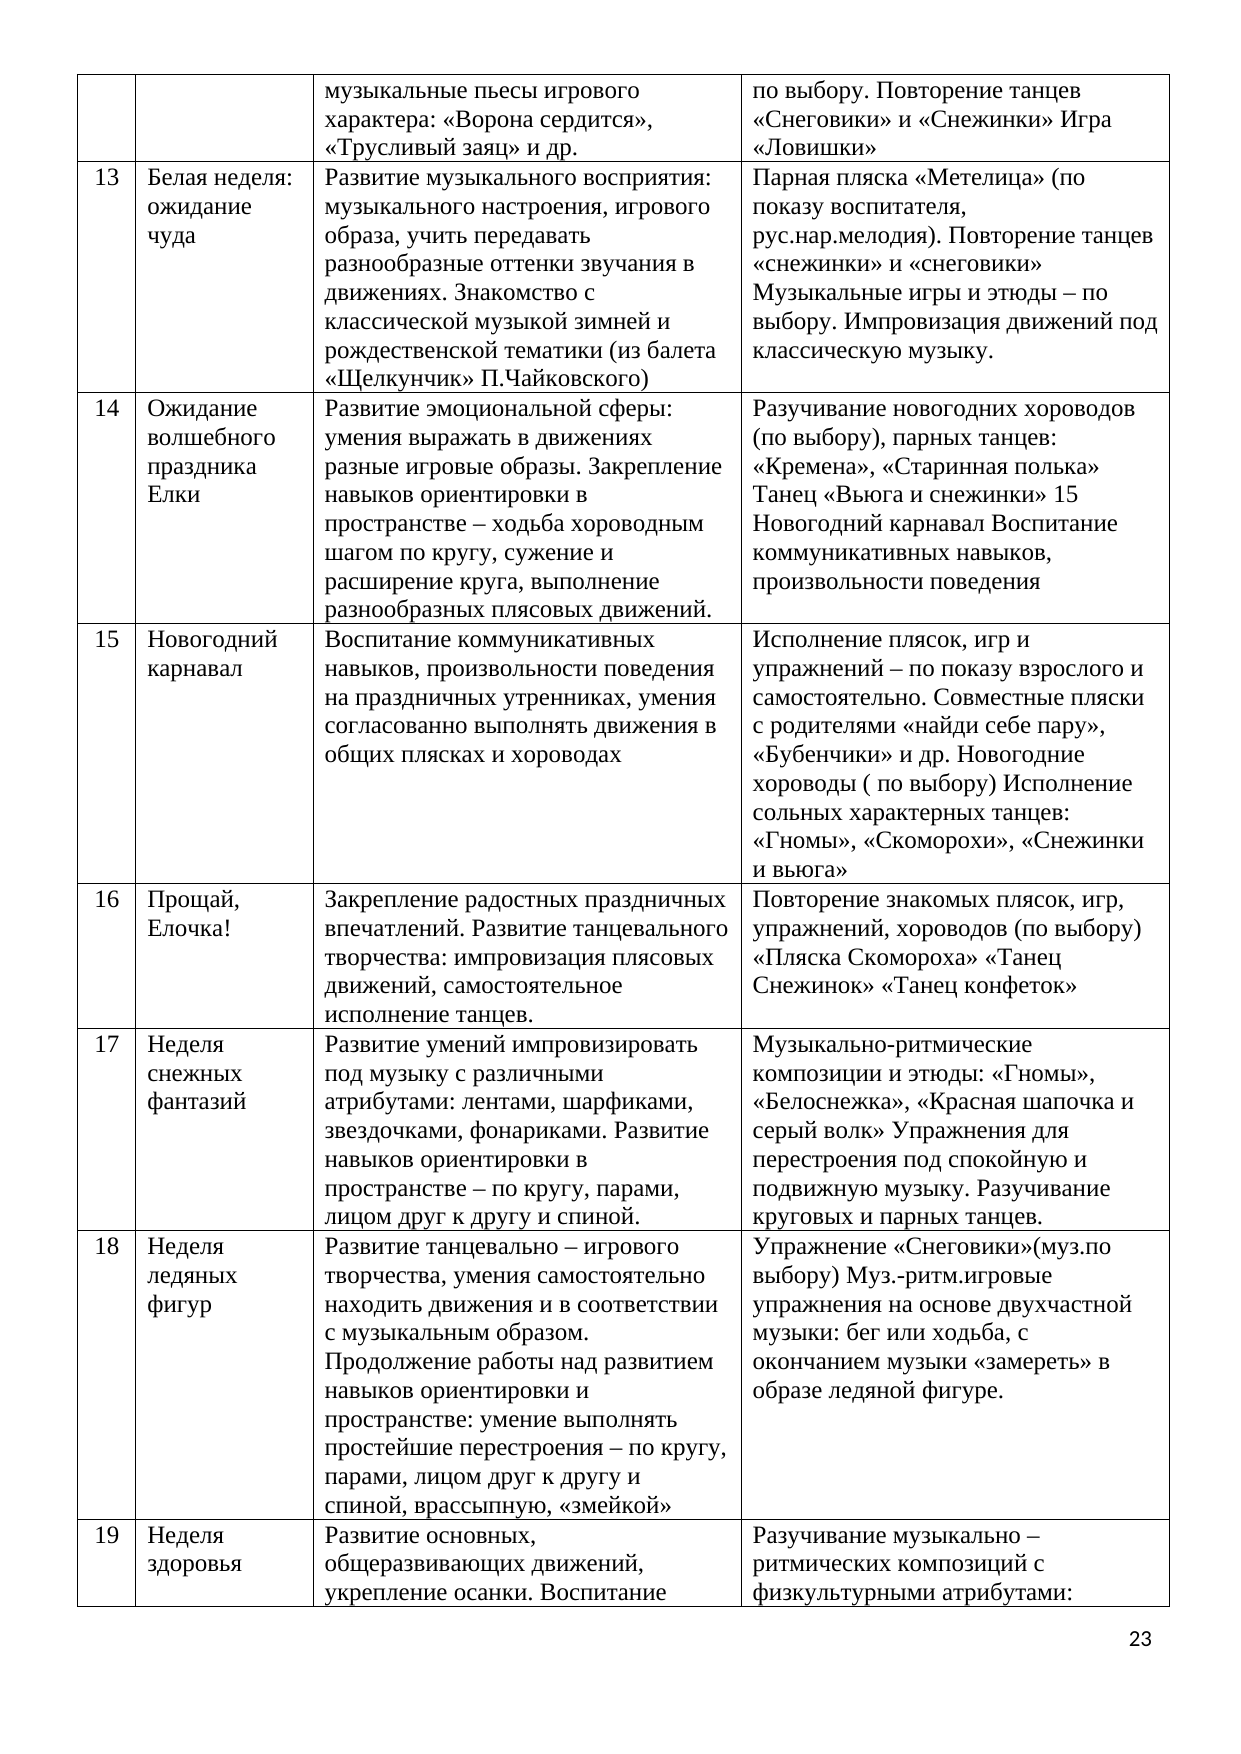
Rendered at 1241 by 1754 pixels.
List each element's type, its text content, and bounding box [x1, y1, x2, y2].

table_cell Прощай, Елочка! [136, 884, 313, 1028]
table_cell 18 [78, 1231, 135, 1519]
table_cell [742, 1520, 1169, 1606]
table_cell 12 [78, 75, 135, 161]
table_cell 19 [78, 1520, 135, 1606]
table_cell 17 [78, 1029, 135, 1230]
table_cell Неделя снежных фантазий [136, 1029, 313, 1230]
table_cell Развитие танцевально – игрового творчества, умения самостоятельно находить движения и в соответствии с музыкальным образом. Продолжение работы над развитием навыков ориентировки и пространстве: умение выполнять простейшие перестроения – по кругу, парами, лицом друг к другу и спиной, врассыпную, «змейкой» [314, 1231, 741, 1519]
table_cell Развитие эмоциональной сферы: умения выражать в движениях разные игровые образы. Закрепление навыков ориентировки в пространстве – ходьба хороводным шагом по кругу, сужение и расширение круга, выполнение разнообразных плясовых движений. [314, 393, 741, 623]
table_cell 14 [78, 393, 135, 623]
table_cell Белая неделя: ожидание чуда [136, 162, 313, 392]
table_cell Разучивание новогодних хороводов (по выбору), парных танцев: «Кремена», «Старинная полька» Танец «Вьюга и снежинки» 15 Новогодний карнавал Воспитание коммуникативных навыков, произвольности поведения [742, 393, 1169, 623]
table_cell Ожидание волшебного праздника Елки [136, 393, 313, 623]
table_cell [314, 1520, 741, 1606]
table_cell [314, 75, 741, 161]
table_cell Неделя ледяных фигур [136, 1231, 313, 1519]
table_cell Воспитание коммуникативных навыков, произвольности поведения на праздничных утренниках, умения согласованно выполнять движения в общих плясках и хороводах [314, 624, 741, 883]
table_cell Повторение знакомых плясок, игр, упражнений, хороводов (по выбору) «Пляска Скомороха» «Танец Снежинок» «Танец конфеток» [742, 884, 1169, 1028]
table_cell Развитие музыкального восприятия: музыкального настроения, игрового образа, учить передавать разнообразные оттенки звучания в движениях. Знакомство с классической музыкой зимней и рождественской тематики (из балета «Щелкунчик» П.Чайковского) [314, 162, 741, 392]
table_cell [742, 75, 1169, 161]
table_cell Исполнение плясок, игр и упражнений – по показу взрослого и самостоятельно. Совместные пляски с родителями «найди себе пару», «Бубенчики» и др. Новогодние хороводы ( по выбору) Исполнение сольных характерных танцев: «Гномы», «Скоморохи», «Снежинки и вьюга» [742, 624, 1169, 883]
table_cell Новогодний карнавал [136, 624, 313, 883]
table_cell Парная пляска «Метелица» (по показу воспитателя, рус.нар.мелодия). Повторение танцев «снежинки» и «снеговики» Музыкальные игры и этюды – по выбору. Импровизация движений под классическую музыку. [742, 162, 1169, 392]
table_cell Развитие умений импровизировать под музыку с различными атрибутами: лентами, шарфиками, звездочками, фонариками. Развитие навыков ориентировки в пространстве – по кругу, парами, лицом друг к другу и спиной. [314, 1029, 741, 1230]
table_cell 16 [78, 884, 135, 1028]
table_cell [136, 75, 313, 161]
table_cell Закрепление радостных праздничных впечатлений. Развитие танцевального творчества: импровизация плясовых движений, самостоятельное исполнение танцев. [314, 884, 741, 1028]
table_cell Музыкально-ритмические композиции и этюды: «Гномы», «Белоснежка», «Красная шапочка и серый волк» Упражнения для перестроения под спокойную и подвижную музыку. Разучивание круговых и парных танцев. [742, 1029, 1169, 1230]
table_cell Упражнение «Снеговики»(муз.по выбору) Муз.-ритм.игровые упражнения на основе двухчастной музыки: бег или ходьба, с окончанием музыки «замереть» в образе ледяной фигуре. [742, 1231, 1169, 1519]
table_cell Неделя здоровья [136, 1520, 313, 1606]
table_cell 13 [78, 162, 135, 392]
table_cell 15 [78, 624, 135, 883]
